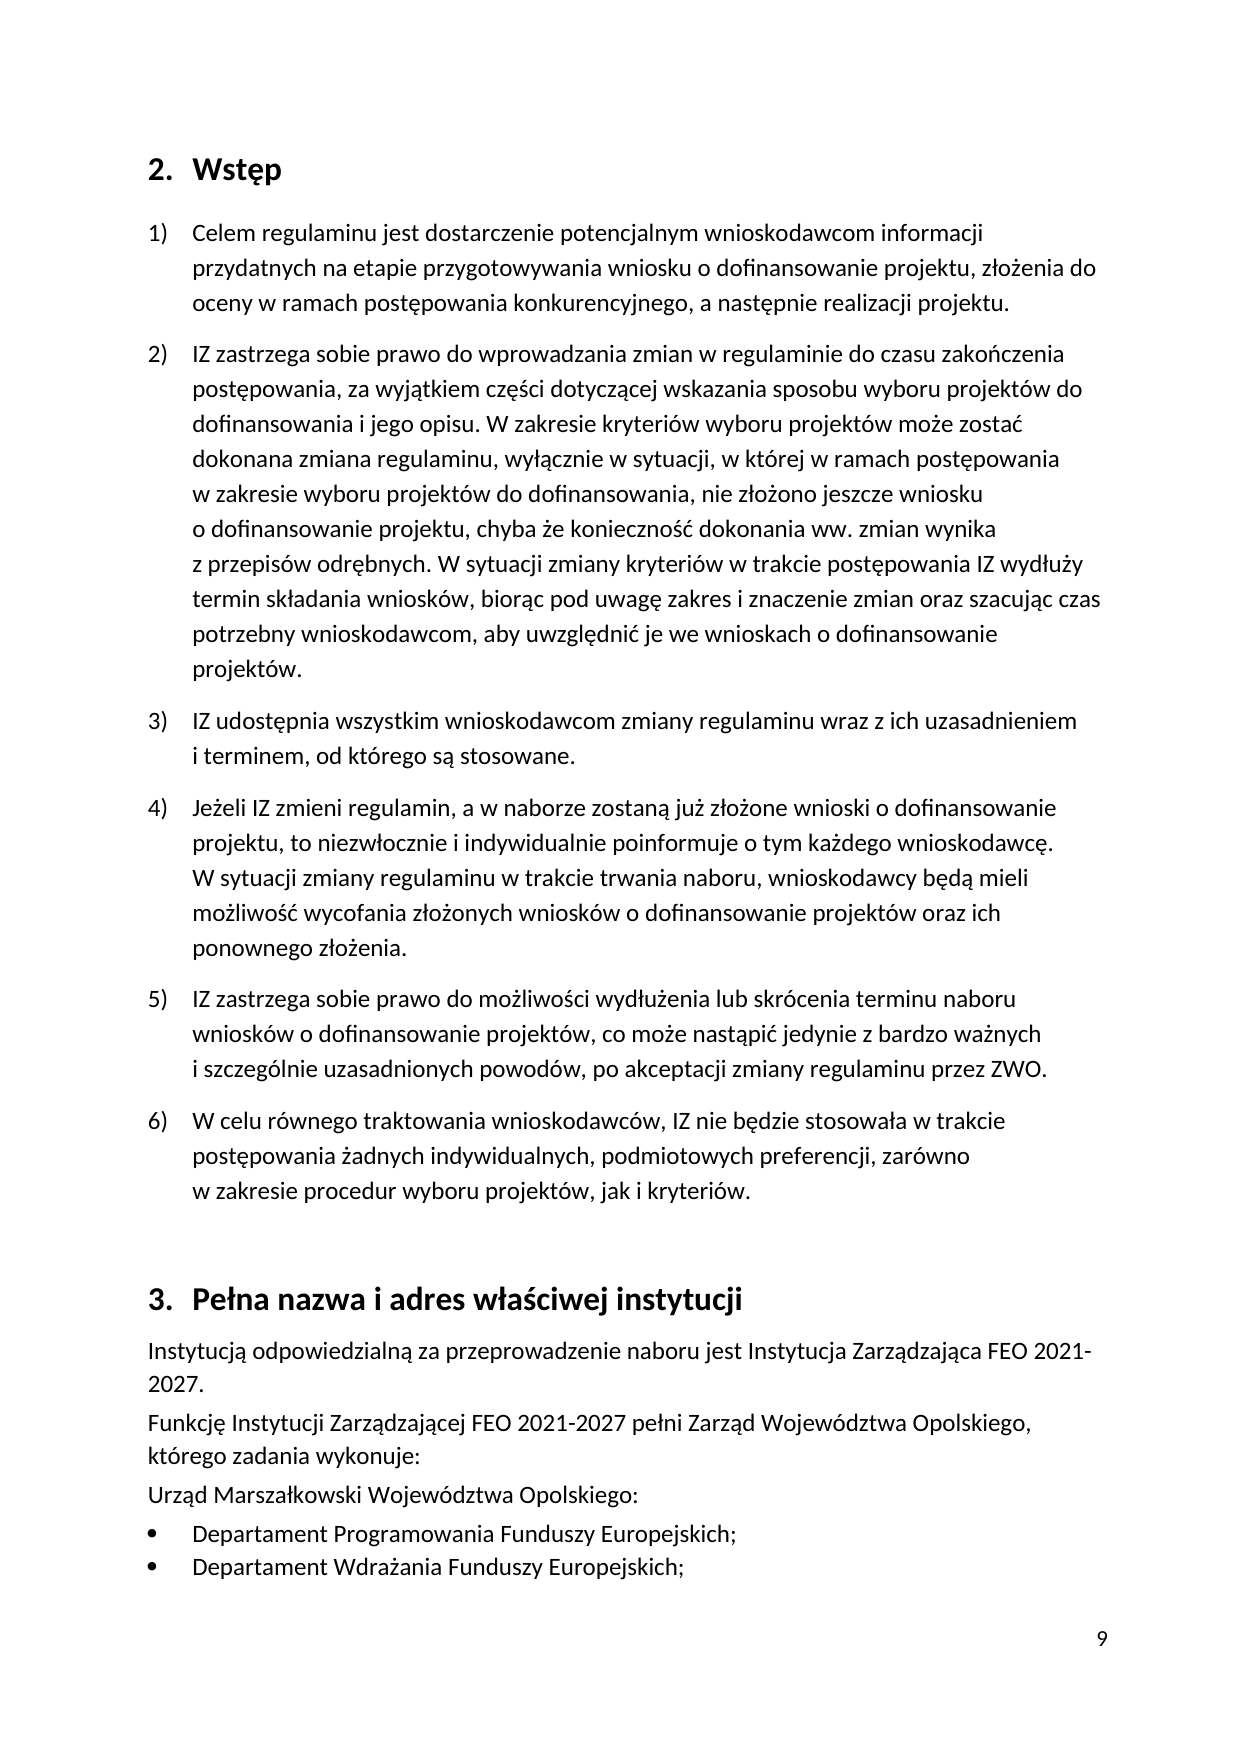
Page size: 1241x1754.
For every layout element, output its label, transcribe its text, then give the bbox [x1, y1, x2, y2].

text Instytucją odpowiedzialną za przeprowadzenie naboru jest Instytucja Zarządzająca FEO 2021-2027. [148, 1335, 1107, 1398]
list IZ zastrzega sobie prawo do możliwości wydłużenia lub skrócenia terminu naboru wniosków o dofinansowanie projektów, co może nastąpić jedynie z bardzo ważnych i szczególnie uzasadnionych powodów, po akceptacji zmiany regulaminu przez ZWO. [148, 983, 1107, 1084]
list Celem regulaminu jest dostarczenie potencjalnym wnioskodawcom informacji przydatnych na etapie przygotowywania wniosku o dofinansowanie projektu, złożenia do oceny w ramach postępowania konkurencyjnego, a następnie realizacji projektu. [148, 217, 1107, 317]
list Departament Programowania Funduszy Europejskich; [148, 1518, 1107, 1549]
list Departament Wdrażania Funduszy Europejskich; [148, 1551, 1107, 1582]
subtitle Pełna nazwa i adres właściwej instytucji [148, 1278, 1107, 1319]
text Urząd Marszałkowski Województwa Opolskiego: [148, 1479, 1107, 1509]
list W celu równego traktowania wnioskodawców, IZ nie będzie stosowała w trakcie postępowania żadnych indywidualnych, podmiotowych preferencji, zarówno w zakresie procedur wyboru projektów, jak i kryteriów. [148, 1105, 1107, 1206]
list Jeżeli IZ zmieni regulamin, a w naborze zostaną już złożone wnioski o dofinansowanie projektu, to niezwłocznie i indywidualnie poinformuje o tym każdego wnioskodawcę. W sytuacji zmiany regulaminu w trakcie trwania naboru, wnioskodawcy będą mieli możliwość wycofania złożonych wniosków o dofinansowanie projektów oraz ich ponownego złożenia. [148, 792, 1107, 962]
list IZ udostępnia wszystkim wnioskodawcom zmiany regulaminu wraz z ich uzasadnieniem i terminem, od którego są stosowane. [148, 705, 1107, 771]
list IZ zastrzega sobie prawo do wprowadzania zmian w regulaminie do czasu zakończenia postępowania, za wyjątkiem części dotyczącej wskazania sposobu wyboru projektów do dofinansowania i jego opisu. W zakresie kryteriów wyboru projektów może zostać dokonana zmiana regulaminu, wyłącznie w sytuacji, w której w ramach postępowania w zakresie wyboru projektów do dofinansowania, nie złożono jeszcze wniosku o dofinansowanie projektu, chyba że konieczność dokonania ww. zmian wynika z przepisów odrębnych. W sytuacji zmiany kryteriów w trakcie postępowania IZ wydłuży termin składania wniosków, biorąc pod uwagę zakres i znaczenie zmian oraz szacując czas potrzebny wnioskodawcom, aby uwzględnić je we wnioskach o dofinansowanie projektów. [148, 338, 1107, 684]
subtitle Wstęp [148, 148, 1107, 188]
text Funkcję Instytucji Zarządzającej FEO 2021-2027 pełni Zarząd Województwa Opolskiego, którego zadania wykonuje: [148, 1407, 1107, 1470]
